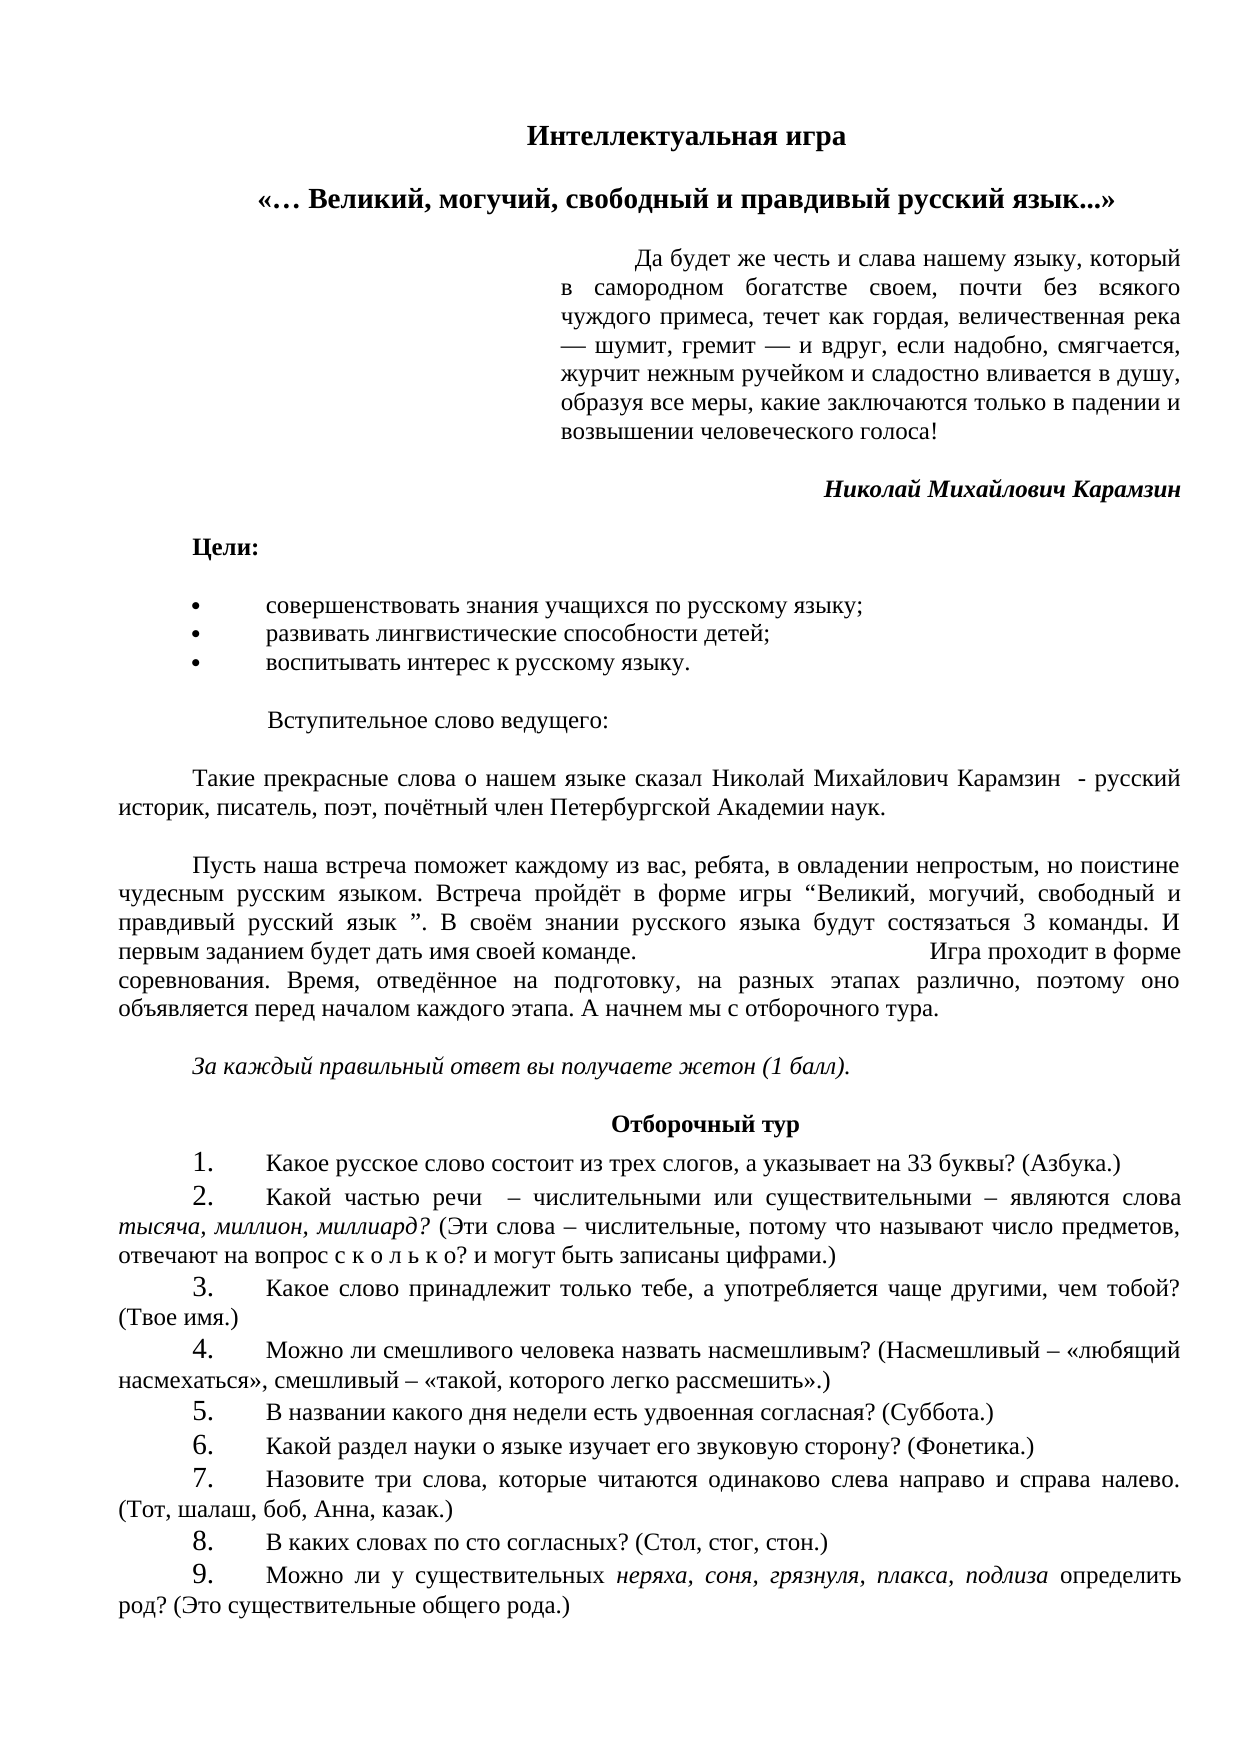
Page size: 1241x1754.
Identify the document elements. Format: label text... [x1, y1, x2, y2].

list Можно ли у существительных неряха, соня, грязнуля, плакса, подлиза определить род? (Это существительные общего рода.) [118, 1556, 1181, 1619]
list Какой частью речи – числительными или существительными – являются слова тысяча, миллион, миллиард? (Эти слова – числительные, потому что называют число предметов, отвечают на вопрос с к о л ь к о? и могут быть записаны цифрами.) [118, 1178, 1181, 1269]
text Такие прекрасные слова о нашем языке сказал Николай Михайлович Карамзин - русский историк, писатель, поэт, почётный член Петербургской Академии наук. [118, 763, 1181, 821]
list Можно ли смешливого человека назвать насмешливым? (Насмешливый – «любящий насмехаться», смешливый – «такой, которого легко рассмешить».) [118, 1331, 1181, 1393]
text Интеллектуальная игра [118, 118, 1181, 152]
list развивать лингвистические способности детей; [118, 618, 1181, 647]
text Николай Михайлович Карамзин [118, 474, 1181, 503]
list воспитывать интерес к русскому языку. [118, 647, 1181, 676]
subtitle Отборочный тур [156, 1109, 1181, 1138]
list Вступительное слово ведущего: [193, 705, 1181, 734]
text «… Великий, могучий, свободный и правдивый русский язык...» [118, 181, 1181, 214]
list Какое слово принадлежит только тебе, а употребляется чаще другими, чем тобой? (Твое имя.) [118, 1269, 1181, 1331]
list Какой раздел науки о языке изучает его звуковую сторону? (Фонетика.) [118, 1427, 1181, 1461]
list Назовите три слова, которые читаются одинаково слева направо и справа налево. (Тот, шалаш, боб, Анна, казак.) [118, 1461, 1181, 1523]
list В каких словах по сто согласных? (Стол, стог, стон.) [118, 1523, 1181, 1556]
list В названии какого дня недели есть удвоенная согласная? (Суббота.) [118, 1393, 1181, 1427]
text За каждый правильный ответ вы получаете жетон (1 балл). [118, 1051, 1181, 1080]
list Какое русское слово состоит из трех слогов, а указывает на 33 буквы? (Азбука.) [118, 1144, 1181, 1178]
list совершенствовать знания учащихся по русскому языку; [118, 590, 1181, 618]
text Да будет же честь и слава нашему языку, который в самородном богатстве своем, почти без всякого чуждого примеса, течет как гордая, величественная река — шумит, гремит — и вдруг, если надобно, смягчается, журчит нежным ручейком и сладостно вливается в душу, образуя все меры, какие заключаются только в падении и возвышении человеческого голоса! [561, 243, 1181, 445]
text Цели: [118, 532, 1181, 561]
text Пусть наша встреча поможет каждому из вас, ребята, в овладении непростым, но поистине чудесным русским языком. Встреча пройдёт в форме игры “Великий, могучий, свободный и правдивый русский язык ”. В своём знании русского языка будут состязаться 3 команды. И первым заданием будет дать имя своей команде. Игра проходит в форме соревнования. Время, отведённое на подготовку, на разных этапах различно, поэтому оно объявляется перед началом каждого этапа. А начнем мы с отборочного тура. [118, 850, 1181, 1022]
